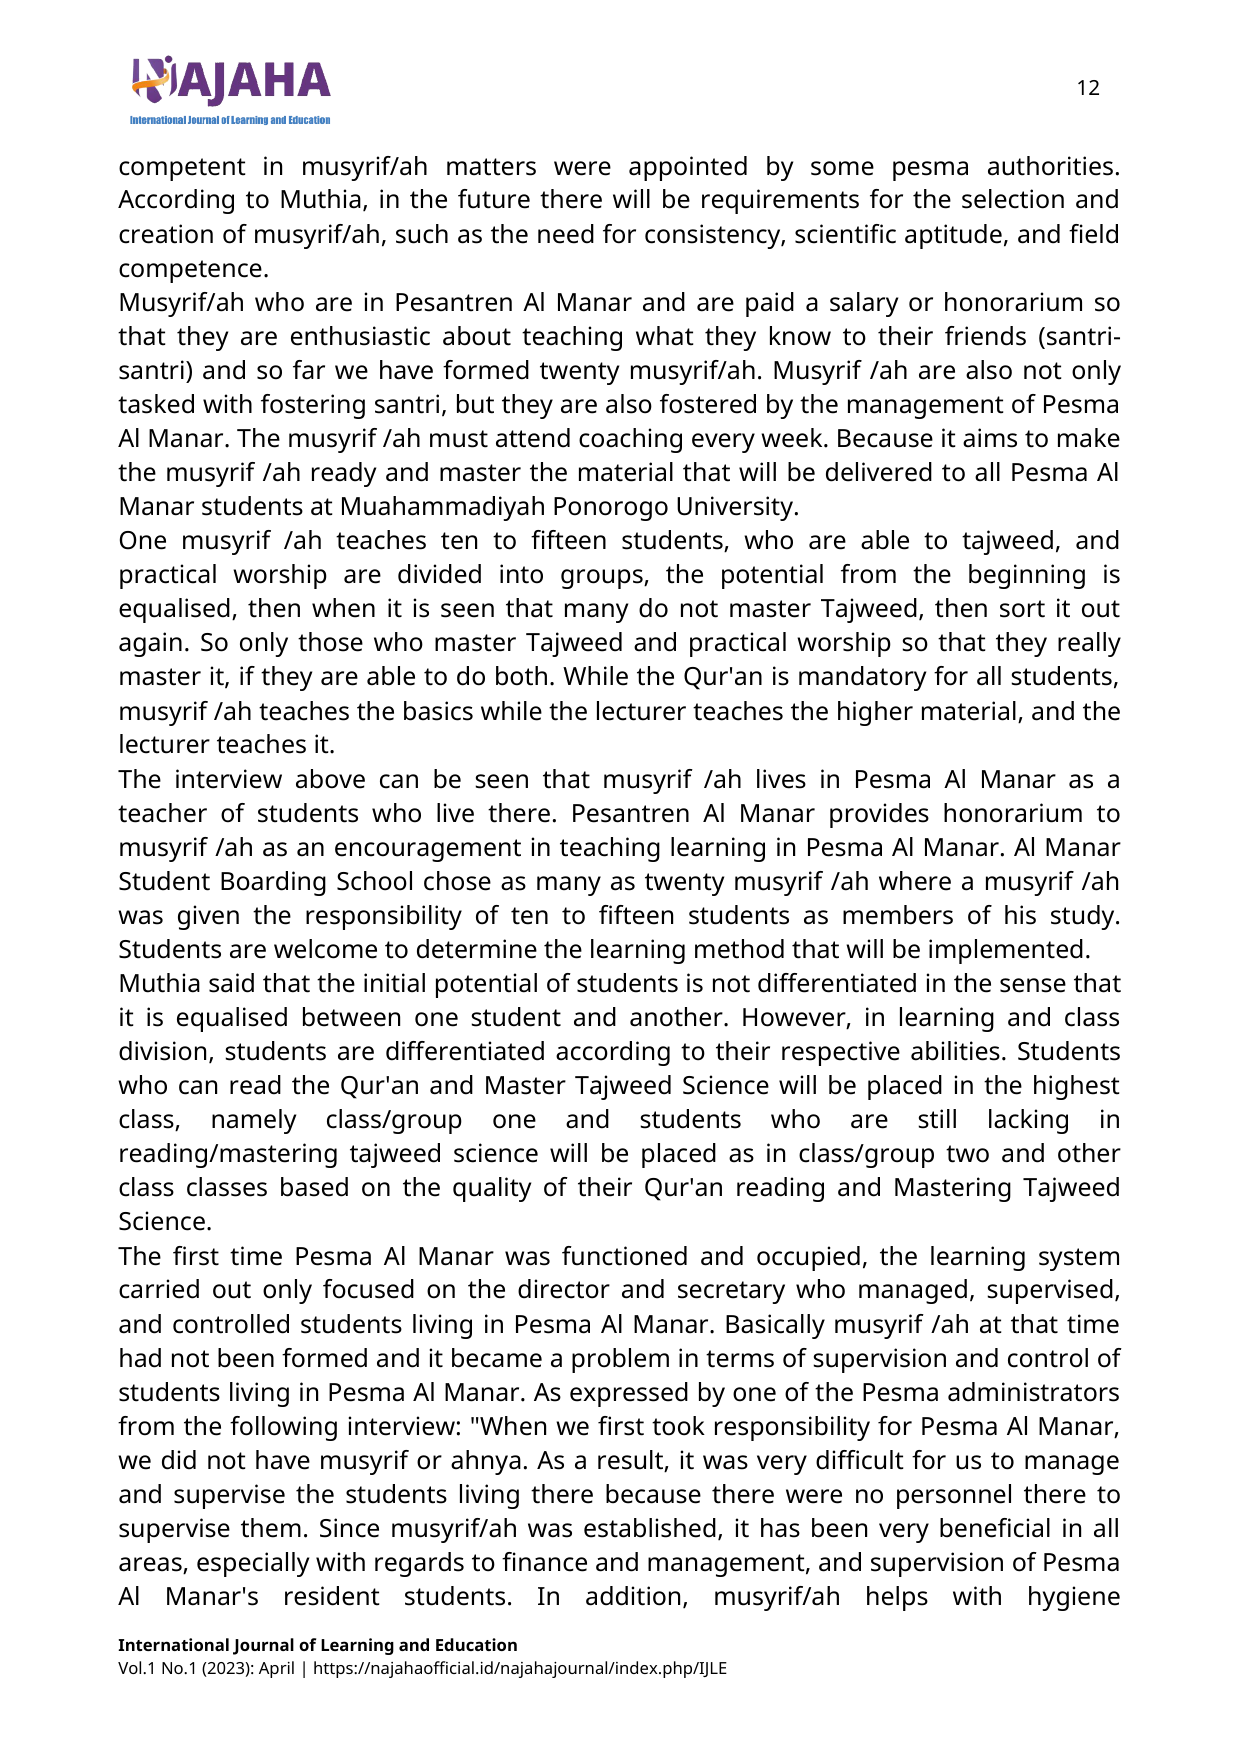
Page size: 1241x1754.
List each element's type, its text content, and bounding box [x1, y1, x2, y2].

text The interview above can be seen that musyrif /ah lives in Pesma Al Manar as a teacher of students who live there. Pesantren Al Manar provides honorarium to musyrif /ah as an encouragement in teaching learning in Pesma Al Manar. Al Manar Student Boarding School chose as many as twenty musyrif /ah where a musyrif /ah was given the responsibility of ten to fifteen students as members of his study. Students are welcome to determine the learning method that will be implemented. [118, 761, 1122, 966]
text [118, 148, 1122, 284]
text Musyrif/ah who are in Pesantren Al Manar and are paid a salary or honorarium so that they are enthusiastic about teaching what they know to their friends (santri-santri) and so far we have formed twenty musyrif/ah. Musyrif /ah are also not only tasked with fostering santri, but they are also fostered by the management of Pesma Al Manar. The musyrif /ah must attend coaching every week. Because it aims to make the musyrif /ah ready and master the material that will be delivered to all Pesma Al Manar students at Muahammadiyah Ponorogo University. [118, 284, 1122, 523]
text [118, 1238, 1122, 1613]
text One musyrif /ah teaches ten to fifteen students, who are able to tajweed, and practical worship are divided into groups, the potential from the beginning is equalised, then when it is seen that many do not master Tajweed, then sort it out again. So only those who master Tajweed and practical worship so that they really master it, if they are able to do both. While the Qur'an is mandatory for all students, musyrif /ah teaches the basics while the lecturer teaches the higher material, and the lecturer teaches it. [118, 523, 1122, 761]
picture [125, 52, 337, 128]
text Muthia said that the initial potential of students is not differentiated in the sense that it is equalised between one student and another. However, in learning and class division, students are differentiated according to their respective abilities. Students who can read the Qur'an and Master Tajweed Science will be placed in the highest class, namely class/group one and students who are still lacking in reading/mastering tajweed science will be placed as in class/group two and other class classes based on the quality of their Qur'an reading and Mastering Tajweed Science. [118, 966, 1122, 1238]
